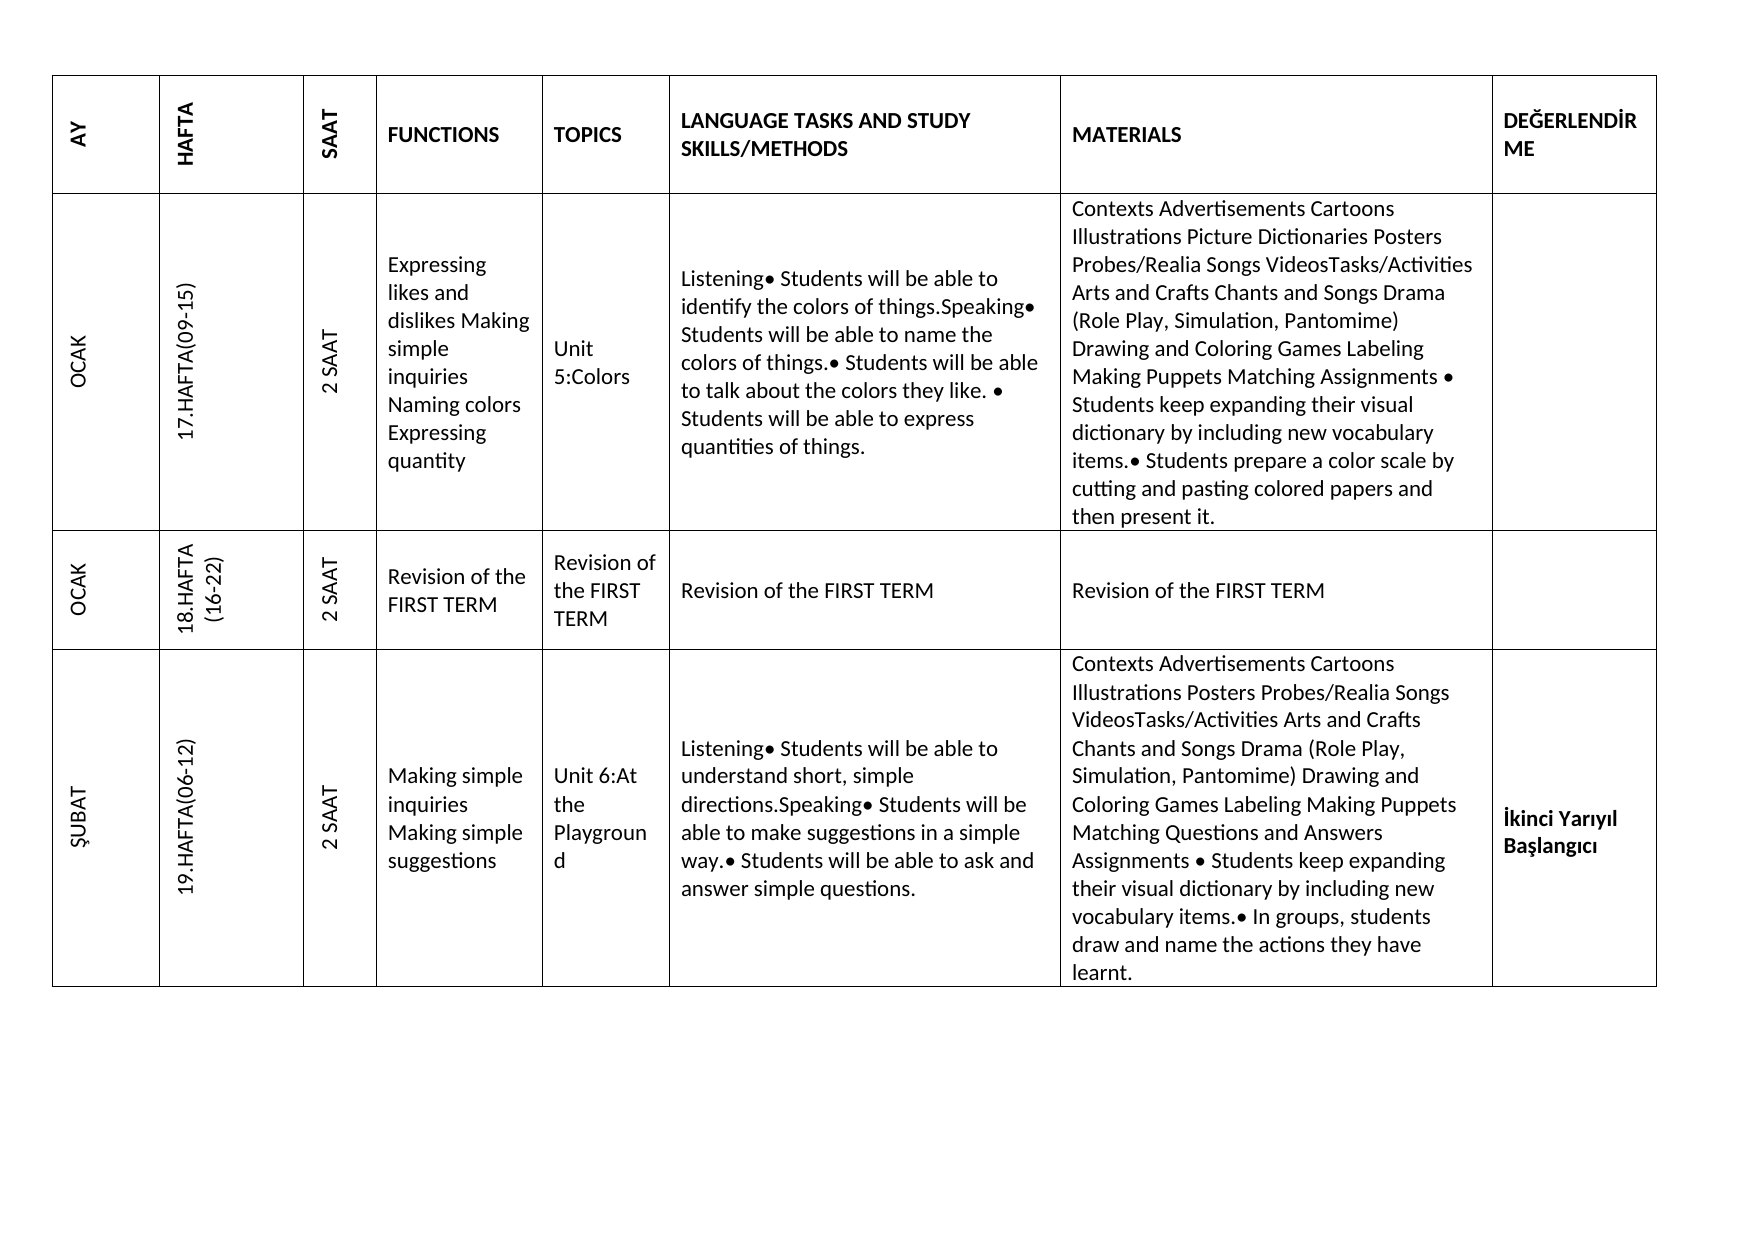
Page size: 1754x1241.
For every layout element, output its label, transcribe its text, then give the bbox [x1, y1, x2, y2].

table_cell 2 SAAT [304, 531, 376, 648]
table_cell ŞUBAT [53, 650, 159, 986]
table_cell [1493, 531, 1656, 648]
table_cell 18.HAFTA(16-22) [160, 531, 303, 648]
table_cell 2 SAAT [304, 194, 376, 530]
table_cell 19.HAFTA(06-12) [160, 650, 303, 986]
table_cell Contexts Advertisements Cartoons Illustrations Picture Dictionaries Posters Probes/Realia Songs VideosTasks/Activities Arts and Crafts Chants and Songs Drama (Role Play, Simulation, Pantomime) Drawing and Coloring Games Labeling Making Puppets Matching Assignments • Students keep expanding their visual dictionary by including new vocabulary items.• Students prepare a color scale by cutting and pasting colored papers and then present it. [1061, 194, 1492, 530]
table_cell Expressing likes and dislikes Making simple inquiries Naming colors Expressing quantity [377, 194, 542, 530]
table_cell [1061, 650, 1492, 986]
table_cell Revision of the FIRST TERM [543, 531, 669, 648]
table_header MATERIALS [1061, 76, 1492, 193]
table_cell OCAK [53, 194, 159, 530]
table_cell İkinci Yarıyıl Başlangıcı [1493, 650, 1656, 986]
table_cell Unit 5:Colors [543, 194, 669, 530]
table_cell Revision of the FIRST TERM [1061, 531, 1492, 648]
table_cell Unit 6:At the Playground [543, 650, 669, 986]
table_header SAAT [304, 76, 376, 193]
table_cell 17.HAFTA(09-15) [160, 194, 303, 530]
table_header TOPICS [543, 76, 669, 193]
table_cell Revision of the FIRST TERM [670, 531, 1060, 648]
table_header FUNCTIONS [377, 76, 542, 193]
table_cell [377, 650, 542, 986]
table_cell OCAK [53, 531, 159, 648]
table_header LANGUAGE TASKS AND STUDY SKILLS/METHODS [670, 76, 1060, 193]
table_header HAFTA [160, 76, 303, 193]
table_cell 2 SAAT [304, 650, 376, 986]
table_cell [670, 650, 1060, 986]
table_header AY [53, 76, 159, 193]
table_cell Listening• Students will be able to identify the colors of things.Speaking• Students will be able to name the colors of things.• Students will be able to talk about the colors they like. • Students will be able to express quantities of things. [670, 194, 1060, 530]
table_cell [1493, 194, 1656, 530]
table_header DEĞERLENDİRME [1493, 76, 1656, 193]
table_cell Revision of the FIRST TERM [377, 531, 542, 648]
